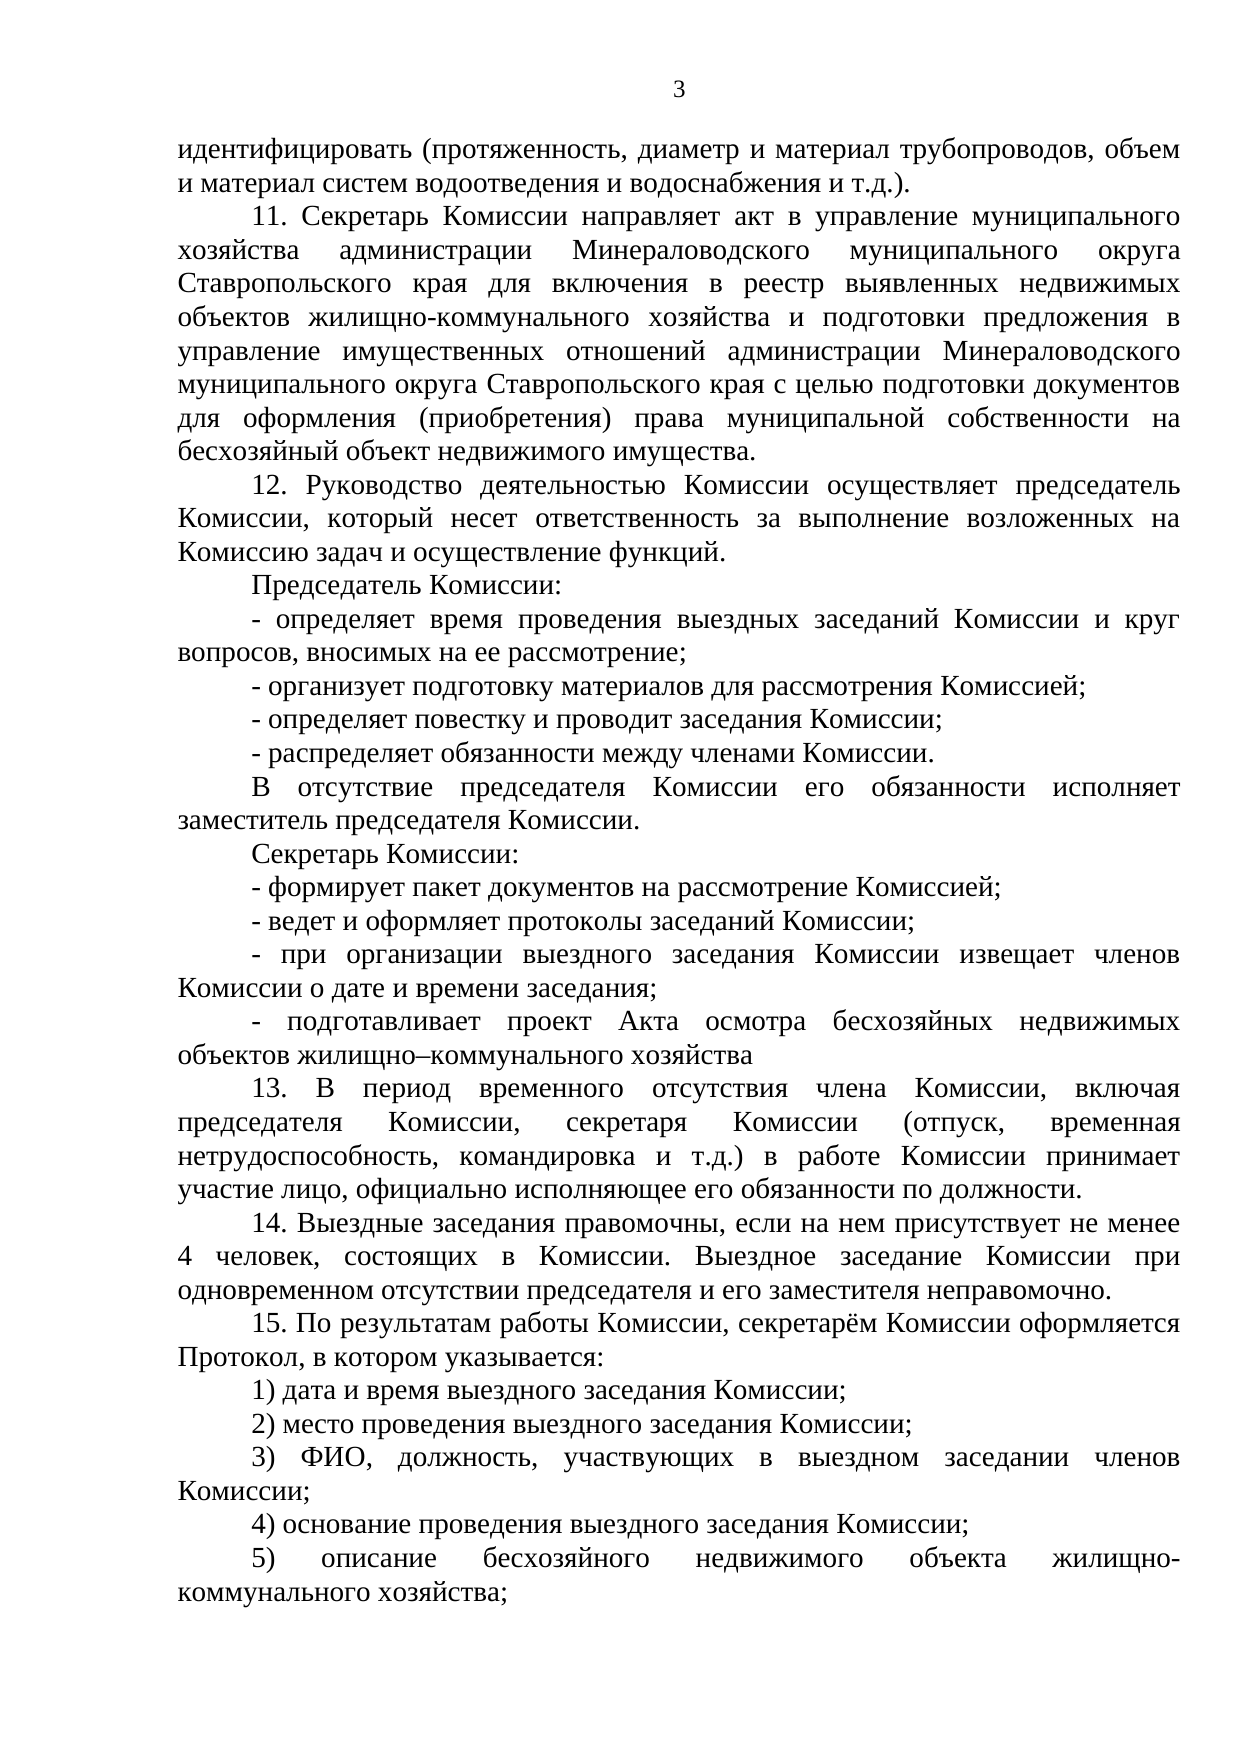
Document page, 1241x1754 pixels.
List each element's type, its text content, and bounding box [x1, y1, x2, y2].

text - распределяет обязанности между членами Комиссии. [177, 735, 1181, 769]
text 1) дата и время выездного заседания Комиссии; [177, 1372, 1181, 1406]
text - определяет время проведения выездных заседаний Комиссии и круг вопросов, вносимых на ее рассмотрение; [177, 601, 1181, 668]
text 4) основание проведения выездного заседания Комиссии; [177, 1507, 1181, 1540]
text 13. В период временного отсутствия члена Комиссии, включая председателя Комиссии, секретаря Комиссии (отпуск, временная нетрудоспособность, командировка и т.д.) в работе Комиссии принимает участие лицо, официально исполняющее его обязанности по должности. [177, 1071, 1181, 1205]
text 14. Выездные заседания правомочны, если на нем присутствует не менее 4 человек, состоящих в Комиссии. Выездное заседание Комиссии при одновременном отсутствии председателя и его заместителя неправомочно. [177, 1205, 1181, 1305]
text 12. Руководство деятельностью Комиссии осуществляет председатель Комиссии, который несет ответственность за выполнение возложенных на Комиссию задач и осуществление функций. [177, 467, 1181, 567]
text 11. Секретарь Комиссии направляет акт в управление муниципального хозяйства администрации Минераловодского муниципального округа Ставропольского края для включения в реестр выявленных недвижимых объектов жилищно-коммунального хозяйства и подготовки предложения в управление имущественных отношений администрации Минераловодского муниципального округа Ставропольского края с целью подготовки документов для оформления (приобретения) права муниципальной собственности на бесхозяйный объект недвижимого имущества. [177, 198, 1181, 467]
text 3) ФИО, должность, участвующих в выездном заседании членов Комиссии; [177, 1439, 1181, 1507]
text Секретарь Комиссии: [177, 836, 1181, 869]
text - формирует пакет документов на рассмотрение Комиссией; [177, 869, 1181, 903]
text 15. По результатам работы Комиссии, секретарём Комиссии оформляется Протокол, в котором указывается: [177, 1305, 1181, 1372]
text - ведет и оформляет протоколы заседаний Комиссии; [177, 903, 1181, 936]
text - организует подготовку материалов для рассмотрения Комиссией; [177, 668, 1181, 702]
text 5) описание бесхозяйного недвижимого объекта жилищно-коммунального хозяйства; [177, 1540, 1181, 1607]
text В отсутствие председателя Комиссии его обязанности исполняет заместитель председателя Комиссии. [177, 769, 1181, 836]
text 2) место проведения выездного заседания Комиссии; [177, 1406, 1181, 1439]
text - подготавливает проект Акта осмотра бесхозяйных недвижимых объектов жилищно–коммунального хозяйства [177, 1003, 1181, 1071]
text - при организации выездного заседания Комиссии извещает членов Комиссии о дате и времени заседания; [177, 936, 1181, 1003]
text Председатель Комиссии: [177, 567, 1181, 601]
text - определяет повестку и проводит заседания Комиссии; [177, 702, 1181, 735]
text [177, 131, 1181, 198]
